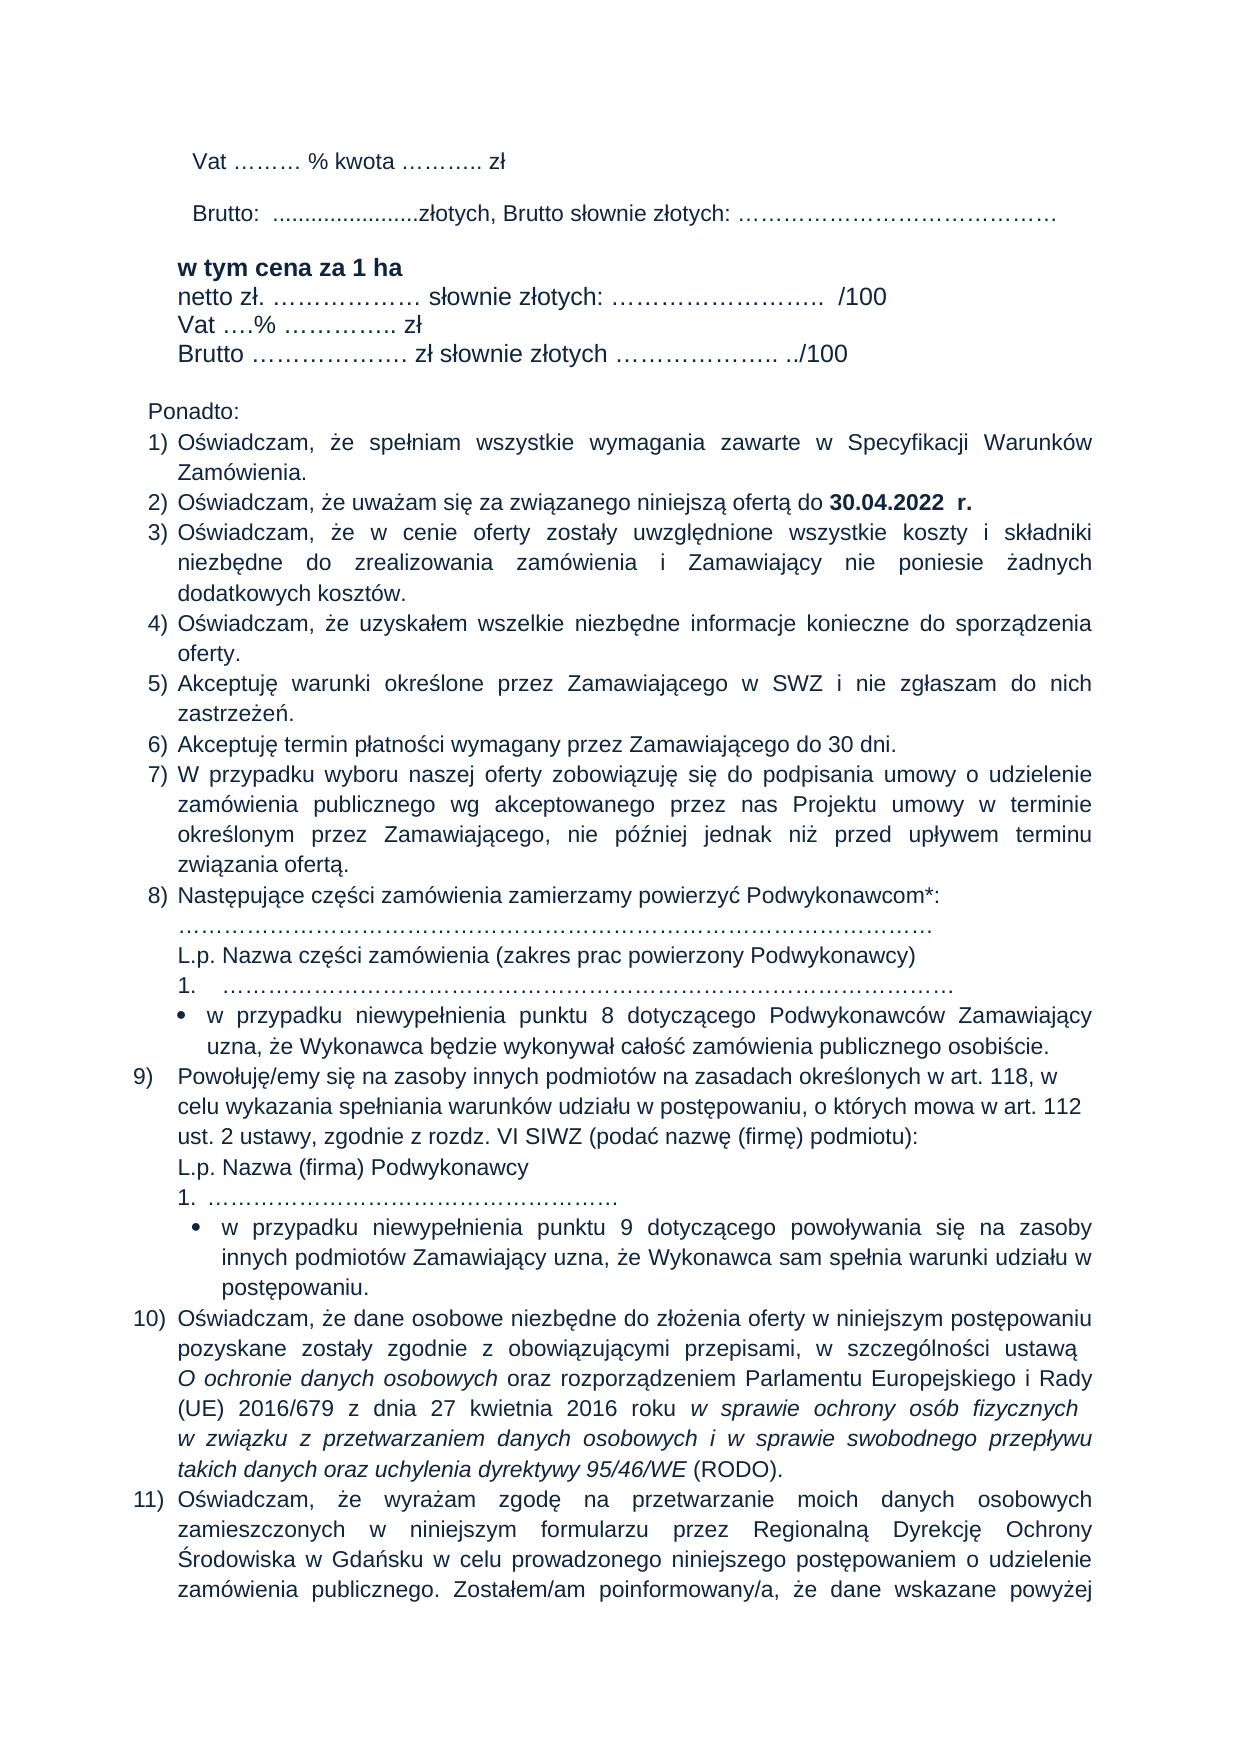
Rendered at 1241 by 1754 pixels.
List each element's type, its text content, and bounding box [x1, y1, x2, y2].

list Akceptuję termin płatności wymagany przez Zamawiającego do 30 dni. [148, 731, 1093, 757]
text Ponadto: [148, 398, 1093, 424]
list Oświadczam, że uważam się za związanego niniejszą ofertą do 30.04.2022 r. [148, 489, 1093, 515]
list ……………………………………………… [177, 1184, 1093, 1210]
list w przypadku niewypełnienia punktu 9 dotyczącego powoływania się na zasoby innych podmiotów Zamawiający uzna, że Wykonawca sam spełnia warunki udziału w postępowaniu. [192, 1214, 1093, 1301]
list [133, 1486, 1093, 1603]
text Vat ….% ………….. zł [177, 311, 1093, 339]
list L.p. Nazwa części zamówienia (zakres prac powierzony Podwykonawcy) [177, 942, 1093, 968]
text Brutto: .......................złotych, Brutto słownie złotych: …………………………………… [177, 200, 1093, 227]
list Oświadczam, że w cenie oferty zostały uwzględnione wszystkie koszty i składniki niezbędne do zrealizowania zamówienia i Zamawiający nie poniesie żadnych dodatkowych kosztów. [148, 519, 1093, 606]
list Oświadczam, że spełniam wszystkie wymagania zawarte w Specyfikacji Warunków Zamówienia. [148, 428, 1093, 485]
list Oświadczam, że uzyskałem wszelkie niezbędne informacje konieczne do sporządzenia oferty. [148, 610, 1093, 666]
text Vat ……… % kwota ……….. zł [177, 148, 1093, 174]
list Oświadczam, że dane osobowe niezbędne do złożenia oferty w niniejszym postępowaniu pozyskane zostały zgodnie z obowiązującymi przepisami, w szczególności ustawą O ochronie danych osobowych oraz rozporządzeniem Parlamentu Europejskiego i Rady (UE) 2016/679 z dnia 27 kwietnia 2016 roku w sprawie ochrony osób fizycznych w związku z przetwarzaniem danych osobowych i w sprawie swobodnego przepływu takich danych oraz uchylenia dyrektywy 95/46/WE (RODO). [133, 1304, 1093, 1482]
list w przypadku niewypełnienia punktu 8 dotyczącego Podwykonawców Zamawiający uzna, że Wykonawca będzie wykonywał całość zamówienia publicznego osobiście. [177, 1002, 1093, 1059]
list W przypadku wyboru naszej oferty zobowiązuję się do podpisania umowy o udzielenie zamówienia publicznego wg akceptowanego przez nas Projektu umowy w terminie określonym przez Zamawiającego, nie później jednak niż przed upływem terminu związania ofertą. [148, 761, 1093, 878]
text netto zł. ……………… słownie złotych: …………………….. /100 [177, 282, 1093, 311]
list ……………………………………………………………………………………… [177, 912, 1093, 938]
list Akceptuję warunki określone przez Zamawiającego w SWZ i nie zgłaszam do nich zastrzeżeń. [148, 670, 1093, 727]
text w tym cena za 1 ha [177, 253, 1093, 282]
list Następujące części zamówienia zamierzamy powierzyć Podwykonawcom*: [148, 882, 1093, 908]
list Powołuję/emy się na zasoby innych podmiotów na zasadach określonych w art. 118, w celu wykazania spełniania warunków udziału w postępowaniu, o których mowa w art. 112 ust. 2 ustawy, zgodnie z rozdz. VI SIWZ (podać nazwę (firmę) podmiotu): [133, 1063, 1093, 1149]
list L.p. Nazwa (firma) Podwykonawcy [177, 1153, 1093, 1180]
text Brutto ………………. zł słownie złotych ……………….. ../100 [177, 339, 1093, 368]
list …………………………………………………………………………………… [177, 972, 1093, 998]
